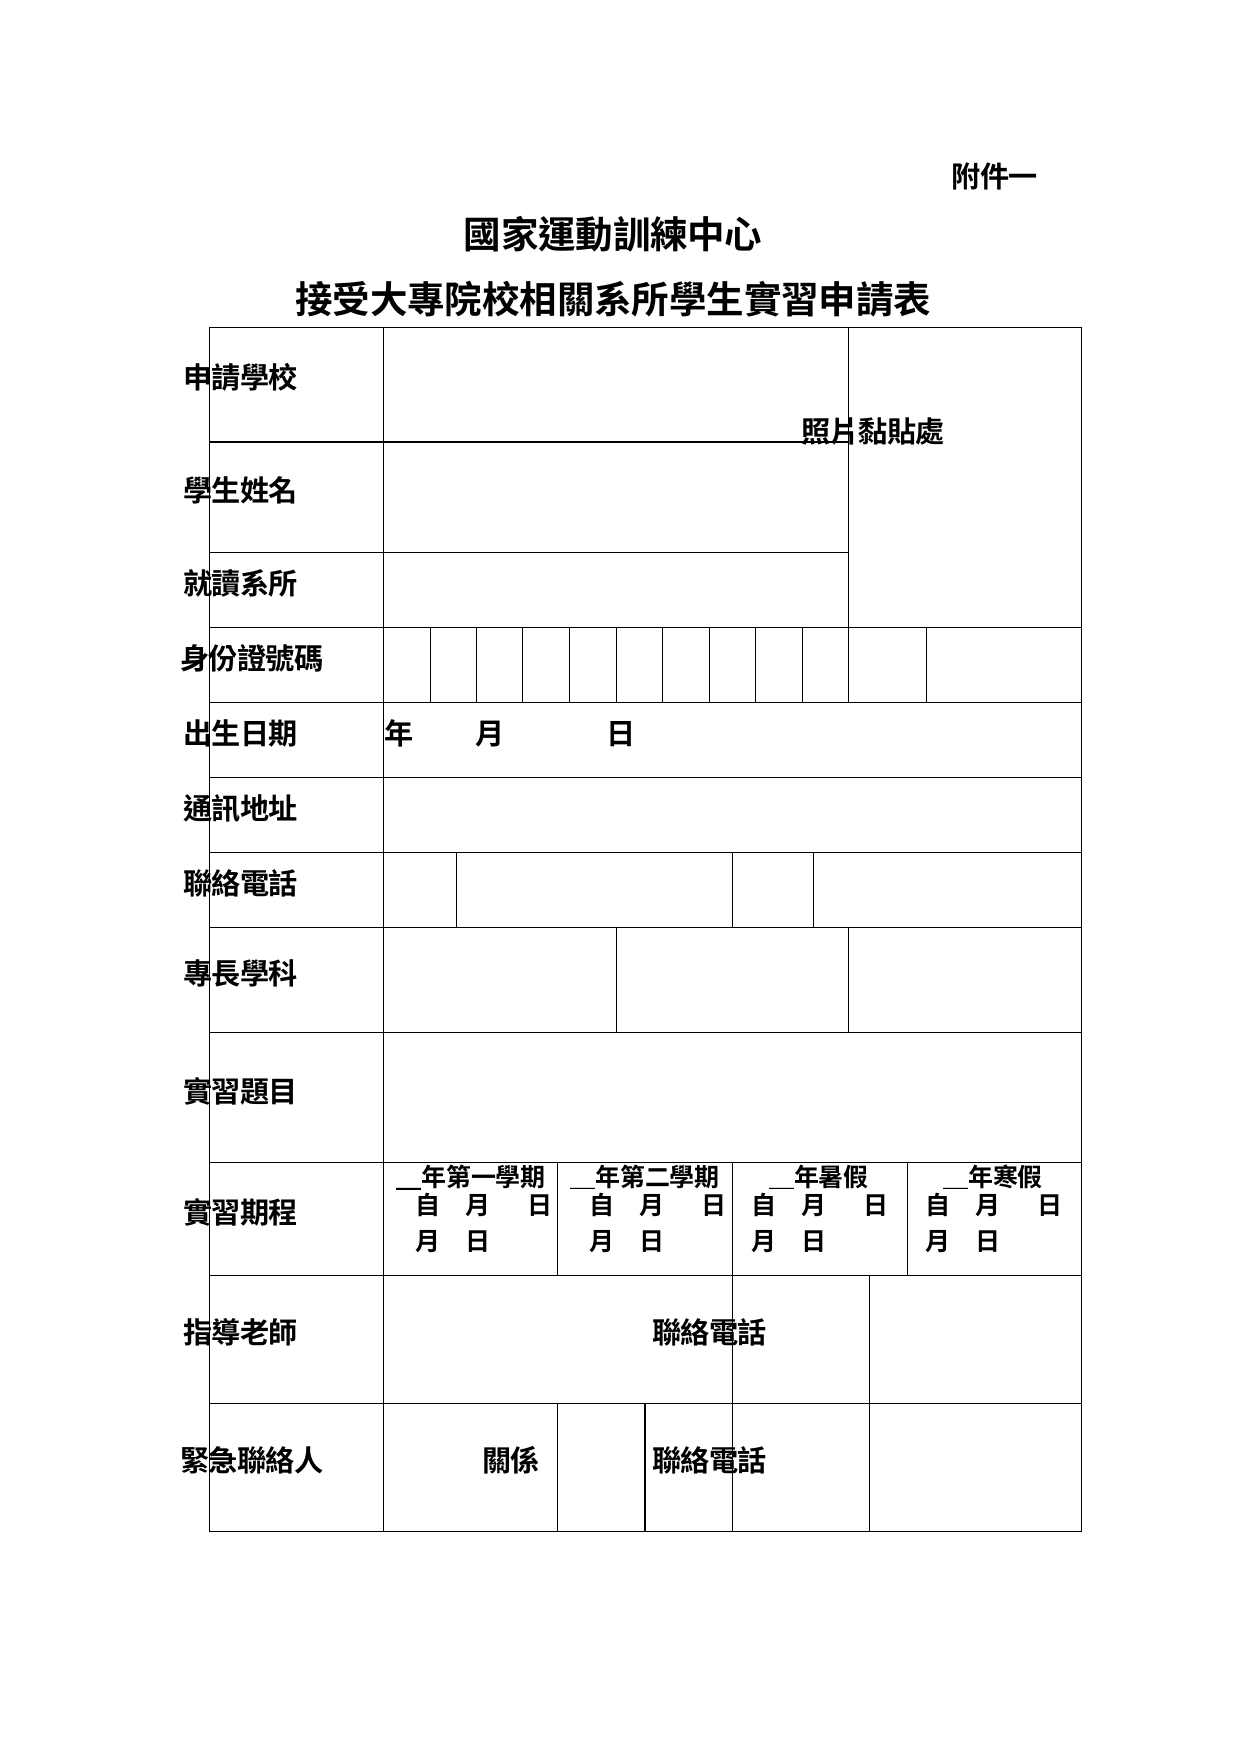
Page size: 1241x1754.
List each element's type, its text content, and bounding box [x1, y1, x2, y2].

table_cell 身份證號碼 [210, 628, 383, 702]
table_cell [927, 628, 1081, 702]
table_cell ＿年寒假自 月 日 迄 月 日 [908, 1163, 1081, 1274]
table_cell [384, 443, 848, 552]
table_cell [384, 1404, 557, 1531]
text 接受大專院校相關系所學生實習申請表 [188, 261, 1038, 327]
table_cell ＿年第二學期自 月 日 迄 月 日 [558, 1163, 732, 1274]
table_cell [814, 853, 1081, 927]
table_cell [617, 628, 662, 702]
table_cell [384, 778, 1081, 852]
table_cell 3. [849, 928, 1081, 1032]
table_header [384, 328, 848, 441]
table_cell [384, 553, 848, 627]
table_cell [384, 1033, 1081, 1162]
table_cell 出生日期 [210, 703, 383, 777]
table_cell [756, 628, 802, 702]
table_cell 2. [617, 928, 848, 1032]
text 附件一 [188, 150, 1038, 197]
table_cell 聯絡電話 [733, 1404, 869, 1531]
table_cell ＿年暑假自 月 日 迄 月 日 [733, 1163, 907, 1274]
table_cell 學生姓名 [210, 443, 383, 552]
table_cell [646, 1404, 732, 1531]
table_cell 緊急聯絡人 [210, 1404, 383, 1531]
table_cell 聯絡電話 [733, 1276, 869, 1403]
table_cell 1. [384, 928, 616, 1032]
table_cell 聯絡電話 [210, 853, 383, 927]
table_header 照片黏貼處 [849, 328, 1081, 627]
table_cell ＿年第一學期自 月 日 迄 月 日 [384, 1163, 557, 1274]
table_cell [663, 628, 709, 702]
table_cell [870, 1404, 1081, 1531]
table_cell [384, 628, 430, 702]
table_cell [457, 853, 732, 927]
table_cell 電話 [384, 853, 456, 927]
table_cell 通訊地址 [210, 778, 383, 852]
table_cell [803, 628, 848, 702]
table_cell 專長學科 [210, 928, 383, 1032]
table_cell [870, 1276, 1081, 1403]
table_cell [710, 628, 755, 702]
table_cell 就讀系所 [210, 553, 383, 627]
table_cell 手機 [733, 853, 813, 927]
table_cell 關係 [558, 1404, 644, 1531]
table_header 申請學校 [210, 328, 383, 441]
table_cell [384, 1276, 732, 1403]
text 國家運動訓練中心 [188, 197, 1038, 261]
table_cell 性別 [849, 628, 926, 702]
table_cell [523, 628, 569, 702]
table_cell 實習題目 [210, 1033, 383, 1162]
table_cell [570, 628, 616, 702]
table_cell 指導老師 [210, 1276, 383, 1403]
table_cell [477, 628, 522, 702]
table_cell 實習期程 [210, 1163, 383, 1274]
table_cell 年 月 日 [384, 703, 1081, 777]
table_cell [431, 628, 476, 702]
